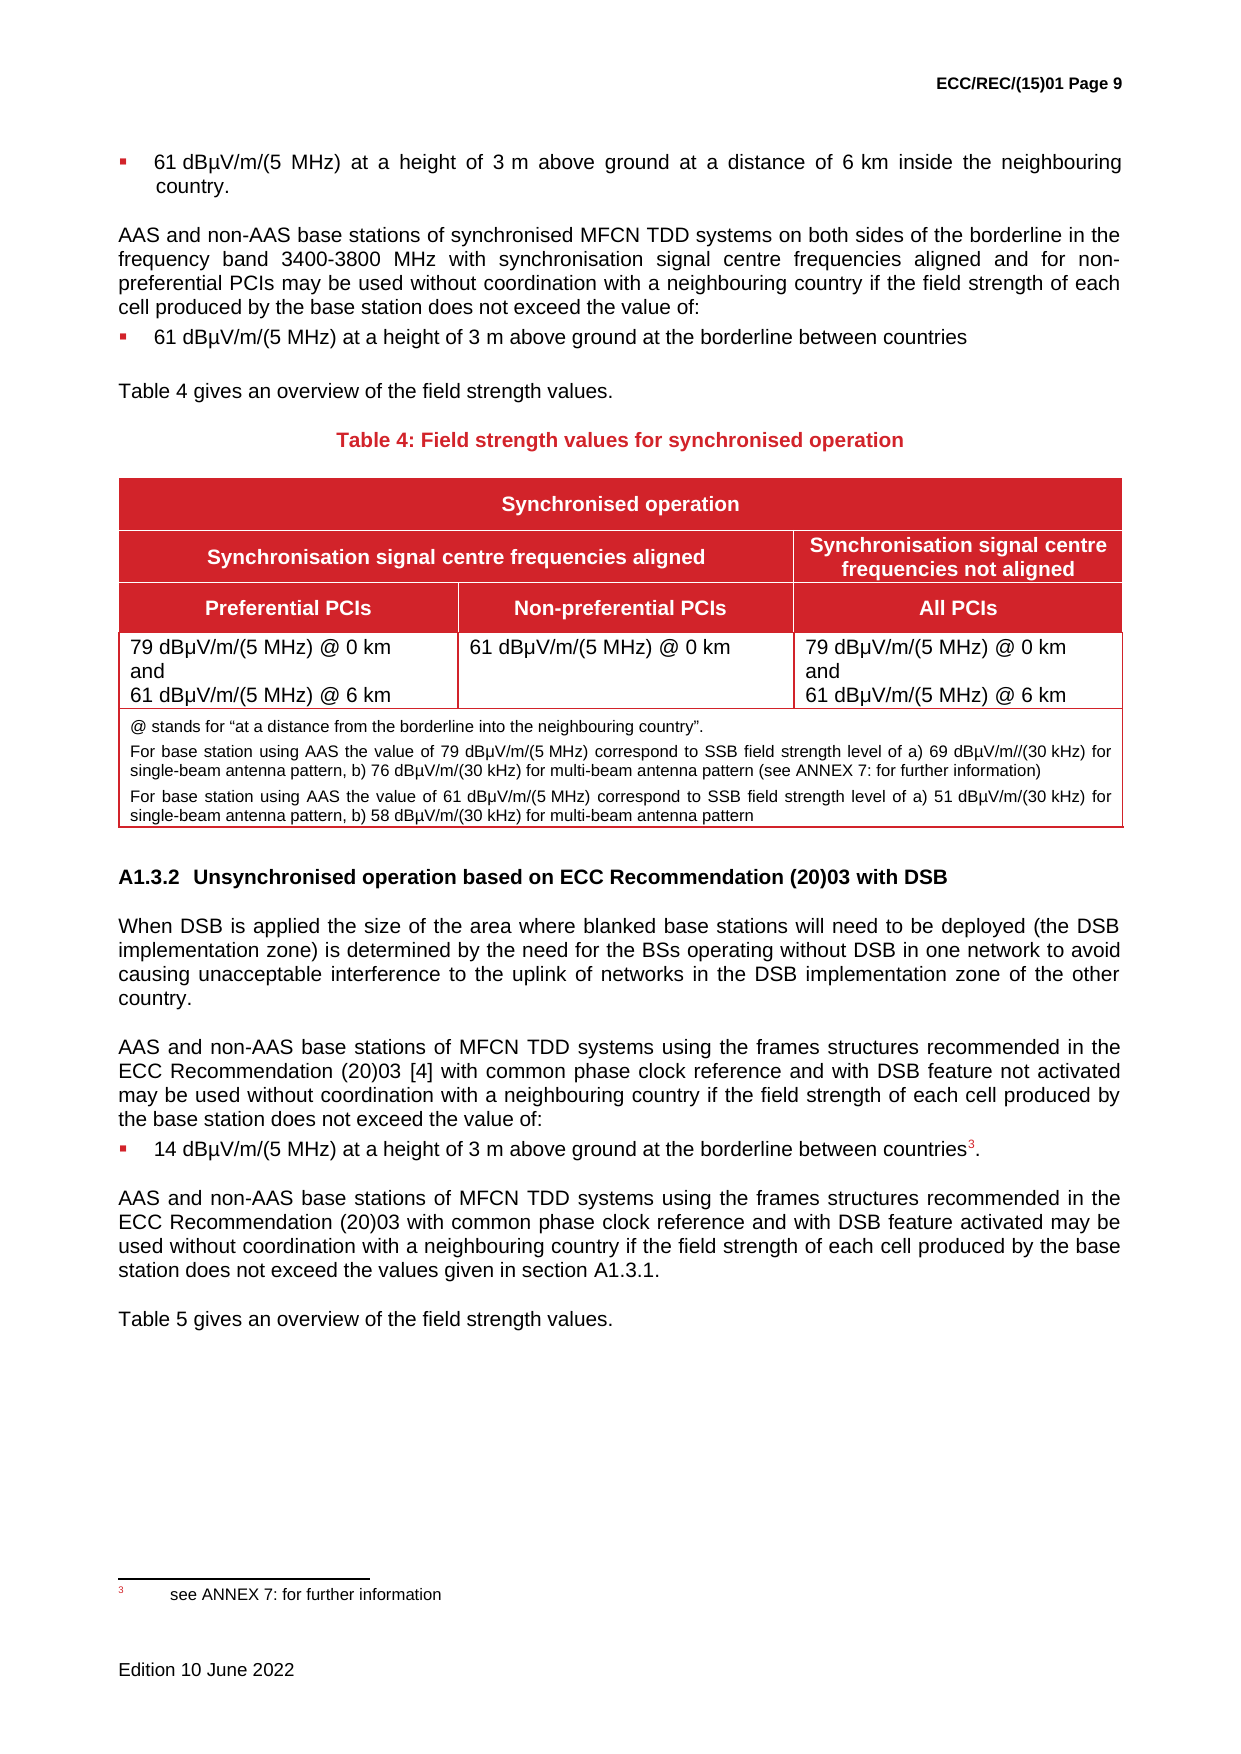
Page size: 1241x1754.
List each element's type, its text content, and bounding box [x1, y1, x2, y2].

text 61 dBµV/m/(5 MHz) at a height of 3 m above ground at the borderline between countries [118, 325, 1122, 349]
text AAS and non-AAS base stations of synchronised MFCN TDD systems on both sides of the borderline in the frequency band 3400-3800 MHz with synchronisation signal centre frequencies aligned and for non-preferential PCIs may be used without coordination with a neighbouring country if the field strength of each cell produced by the base station does not exceed the value of: [118, 223, 1122, 319]
text 14 dBµV/m/(5 MHz) at a height of 3 m above ground at the borderline between countries. [118, 1137, 1122, 1161]
table_cell Synchronisation signal centre frequencies not aligned [794, 531, 1122, 582]
text 61 dBµV/m/(5 MHz) at a height of 3 m above ground at a distance of 6 km inside the neighbouring country. [118, 150, 1122, 198]
table_cell Preferential PCIs [119, 583, 458, 632]
text AAS and non-AAS base stations of MFCN TDD systems using the frames structures recommended in the ECC Recommendation (20)03 with common phase clock reference and with DSB feature activated may be used without coordination with a neighbouring country if the field strength of each cell produced by the base station does not exceed the values given in section A1.3.1. [118, 1186, 1122, 1282]
table_cell @ stands for “at a distance from the borderline into the neighbouring country”. For base station using AAS the value of 79 dBμV/m/(5 MHz) correspond to SSB field strength level of a) 69 dBµV/m//(30 kHz) for single-beam antenna pattern, b) 76 dBµV/m/(30 kHz) for multi-beam antenna pattern (see Annex 7 for further information) For base station using AAS the value of 61 dBμV/m/(5 MHz) correspond to SSB field strength level of a) 51 dBµV/m/(30 kHz) for single-beam antenna pattern, b) 58 dBµV/m/(30 kHz) for multi-beam antenna pattern [120, 709, 1122, 826]
text When DSB is applied the size of the area where blanked base stations will need to be deployed (the DSB implementation zone) is determined by the need for the BSs operating without DSB in one network to avoid causing unacceptable interference to the uplink of networks in the DSB implementation zone of the other country. [118, 914, 1122, 1010]
table_cell All PCIs [794, 583, 1122, 632]
text AAS and non-AAS base stations of MFCN TDD systems using the frames structures recommended in the ECC Recommendation (20)03 [4] with common phase clock reference and with DSB feature not activated may be used without coordination with a neighbouring country if the field strength of each cell produced by the base station does not exceed the value of: [118, 1035, 1122, 1131]
table_cell 61 dBμV/m/(5 MHz) @ 0 km [459, 633, 793, 707]
subtitle Unsynchronised operation based on ECC Recommendation (20)03 with DSB [118, 865, 1122, 889]
text Table 5 gives an overview of the field strength values. [118, 1307, 1122, 1331]
table_cell Synchronisation signal centre frequencies aligned [119, 531, 793, 582]
text Table 4 gives an overview of the field strength values. [118, 379, 1122, 403]
table_cell Non-preferential PCIs [459, 583, 793, 632]
table_cell 79 dBμV/m/(5 MHz) @ 0 km and 61 dBμV/m/(5 MHz) @ 6 km [795, 633, 1122, 707]
text Table 4: Field strength values for synchronised operation [118, 428, 1122, 452]
table_cell 79 dBμV/m/(5 MHz) @ 0 km and 61 dBμV/m/(5 MHz) @ 6 km [120, 633, 457, 707]
table_header Synchronised operation [119, 478, 1122, 530]
